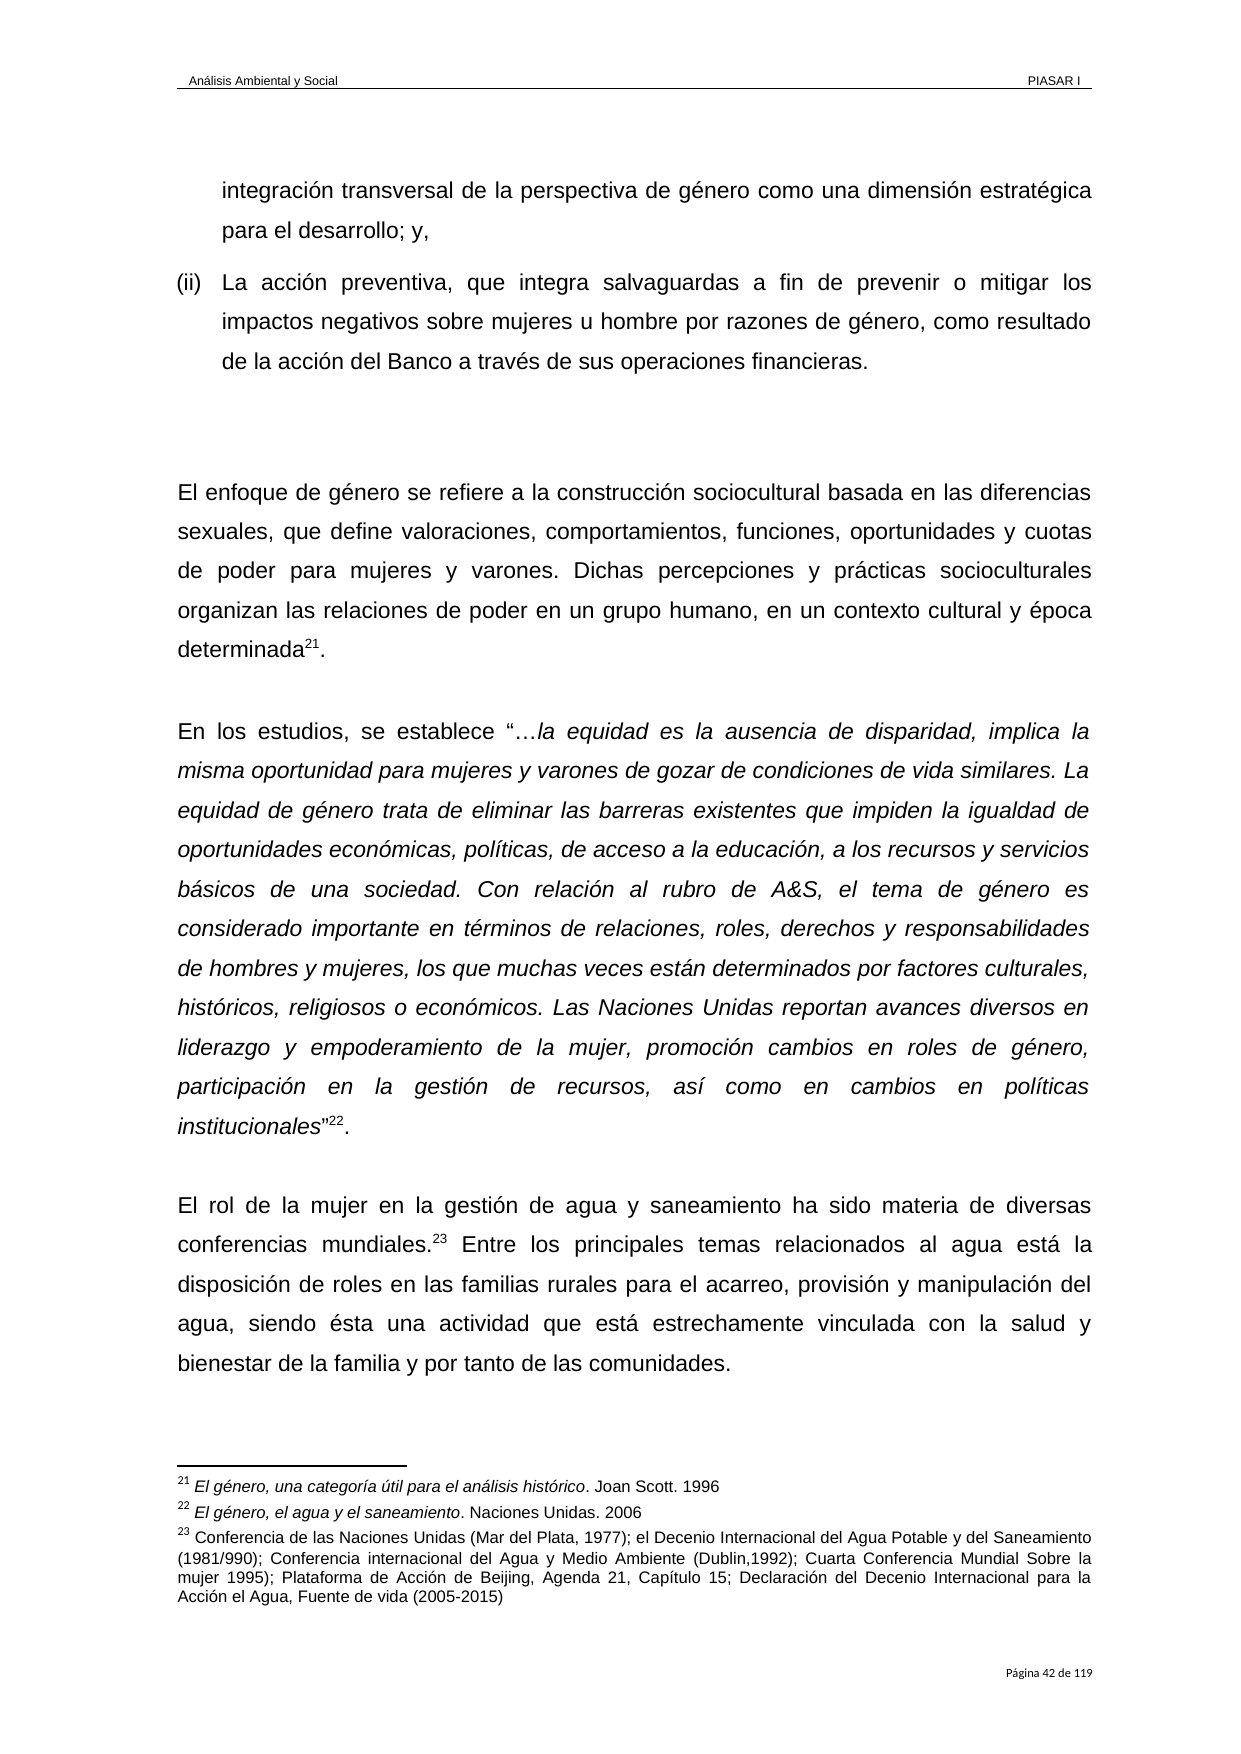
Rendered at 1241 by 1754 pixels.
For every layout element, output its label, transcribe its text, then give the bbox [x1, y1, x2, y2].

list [176, 177, 1092, 243]
text El rol de la mujer en la gestión de agua y saneamiento ha sido materia de diversas conferencias mundiales. Entre los principales temas relacionados al agua está la disposición de roles en las familias rurales para el acarreo, provisión y manipulación del agua, siendo ésta una actividad que está estrechamente vinculada con la salud y bienestar de la familia y por tanto de las comunidades. [177, 1192, 1092, 1376]
text El enfoque de género se refiere a la construcción sociocultural basada en las diferencias sexuales, que define valoraciones, comportamientos, funciones, oportunidades y cuotas de poder para mujeres y varones. Dichas percepciones y prácticas socioculturales organizan las relaciones de poder en un grupo humano, en un contexto cultural y época determinada. [177, 478, 1092, 663]
list La acción preventiva, que integra salvaguardas a fin de prevenir o mitigar los impactos negativos sobre mujeres u hombre por razones de género, como resultado de la acción del Banco a través de sus operaciones financieras. [176, 269, 1092, 374]
text En los estudios, se establece “…la equidad es la ausencia de disparidad, implica la misma oportunidad para mujeres y varones de gozar de condiciones de vida similares. La equidad de género trata de eliminar las barreras existentes que impiden la igualdad de oportunidades económicas, políticas, de acceso a la educación, a los recursos y servicios básicos de una sociedad. Con relación al rubro de A&S, el tema de género es considerado importante en términos de relaciones, roles, derechos y responsabilidades de hombres y mujeres, los que muchas veces están determinados por factores culturales, históricos, religiosos o económicos. Las Naciones Unidas reportan avances diversos en liderazgo y empoderamiento de la mujer, promoción cambios en roles de género, participación en la gestión de recursos, así como en cambios en políticas institucionales”. [177, 718, 1092, 1139]
